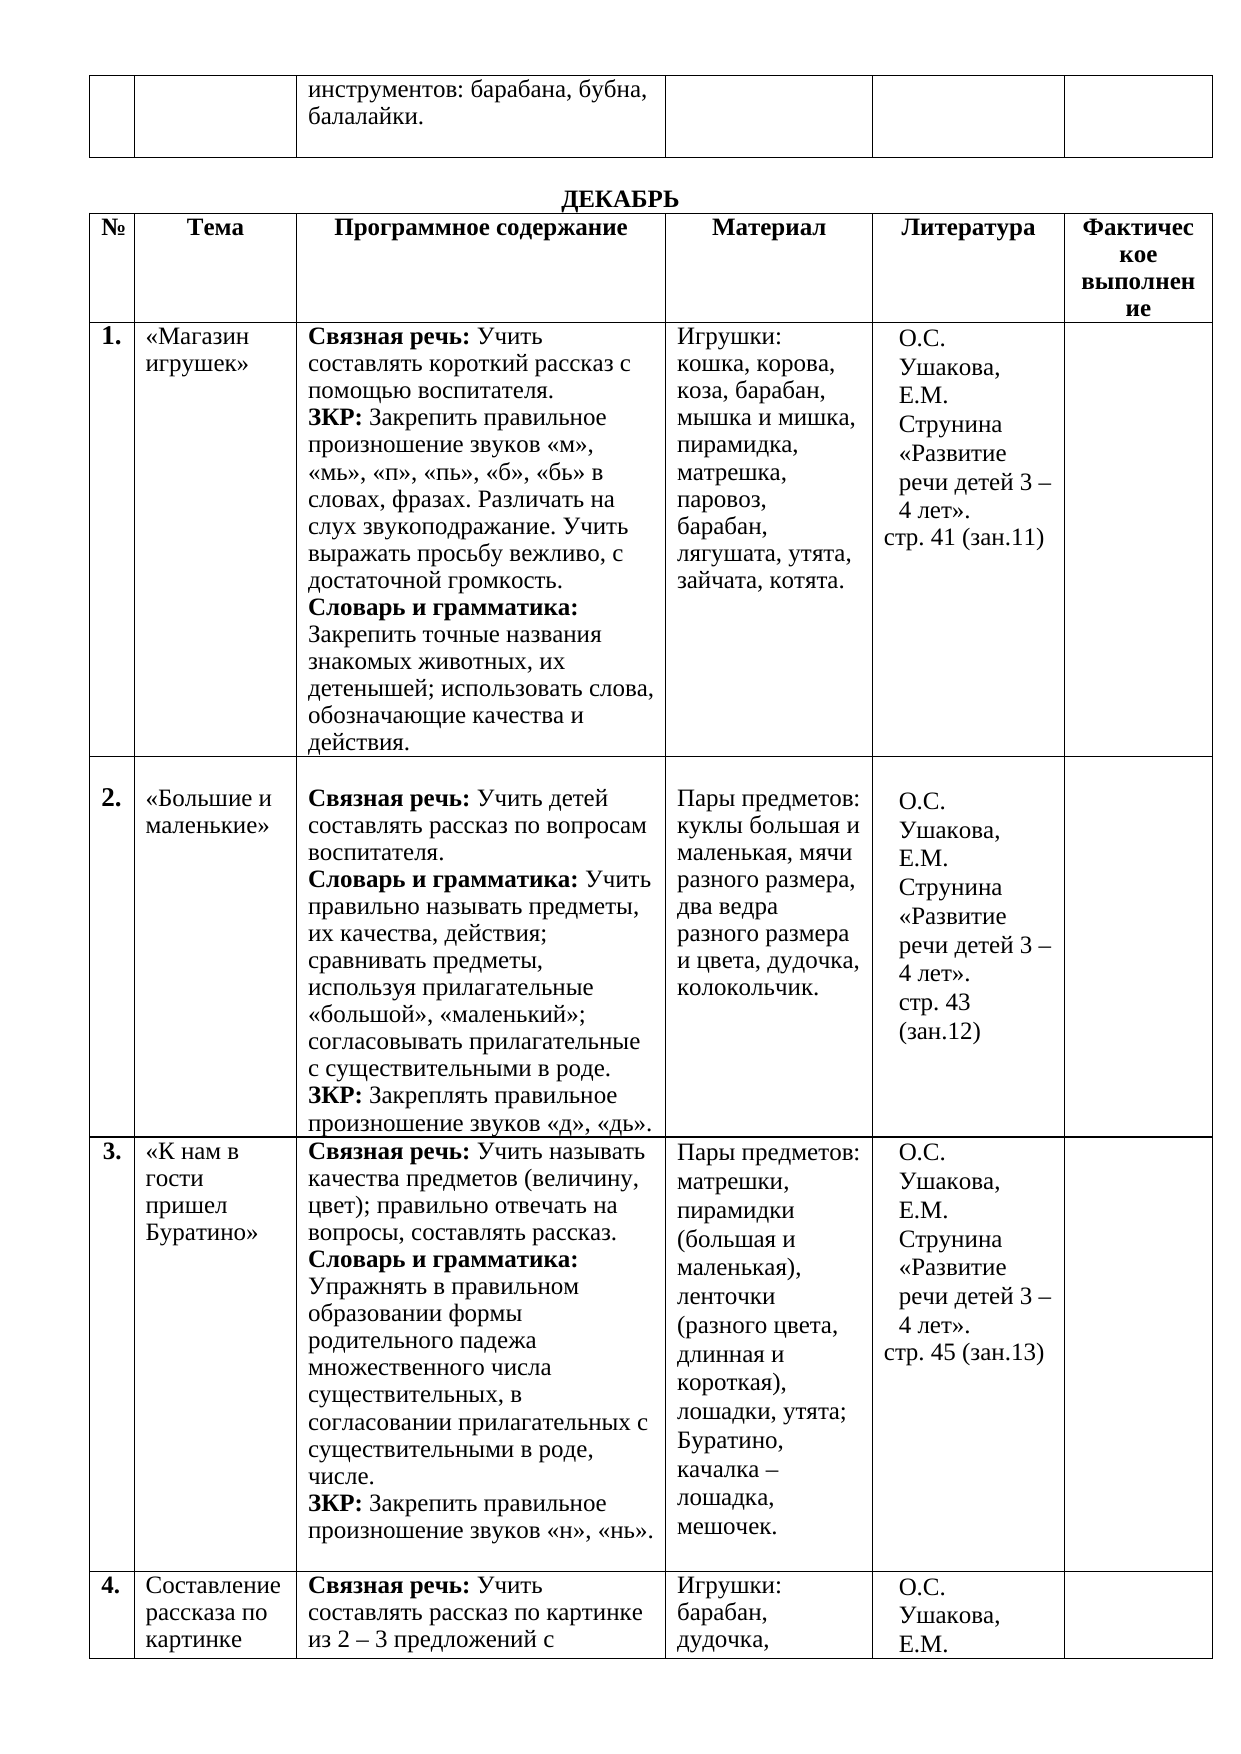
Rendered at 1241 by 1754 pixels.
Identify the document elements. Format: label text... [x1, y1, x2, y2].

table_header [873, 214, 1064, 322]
text ДЕКАБРЬ [75, 185, 1165, 212]
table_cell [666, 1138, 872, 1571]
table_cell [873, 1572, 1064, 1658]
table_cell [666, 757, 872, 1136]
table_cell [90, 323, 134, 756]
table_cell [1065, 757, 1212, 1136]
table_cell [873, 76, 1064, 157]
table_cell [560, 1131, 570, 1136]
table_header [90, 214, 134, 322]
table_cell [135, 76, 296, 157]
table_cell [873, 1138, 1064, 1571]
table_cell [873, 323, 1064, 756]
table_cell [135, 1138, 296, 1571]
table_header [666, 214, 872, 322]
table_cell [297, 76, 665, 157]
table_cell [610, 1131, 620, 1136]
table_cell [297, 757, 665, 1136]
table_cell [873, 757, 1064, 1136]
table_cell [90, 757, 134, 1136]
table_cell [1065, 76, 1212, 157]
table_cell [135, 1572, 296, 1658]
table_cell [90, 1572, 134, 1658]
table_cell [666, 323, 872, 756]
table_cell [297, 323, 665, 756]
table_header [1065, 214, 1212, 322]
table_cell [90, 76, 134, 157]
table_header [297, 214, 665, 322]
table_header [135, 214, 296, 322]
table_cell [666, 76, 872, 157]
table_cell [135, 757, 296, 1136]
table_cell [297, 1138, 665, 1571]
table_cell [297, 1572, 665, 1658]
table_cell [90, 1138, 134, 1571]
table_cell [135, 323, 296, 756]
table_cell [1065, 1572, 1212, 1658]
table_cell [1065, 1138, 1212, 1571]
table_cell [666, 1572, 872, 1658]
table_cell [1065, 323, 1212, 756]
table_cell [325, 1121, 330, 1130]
